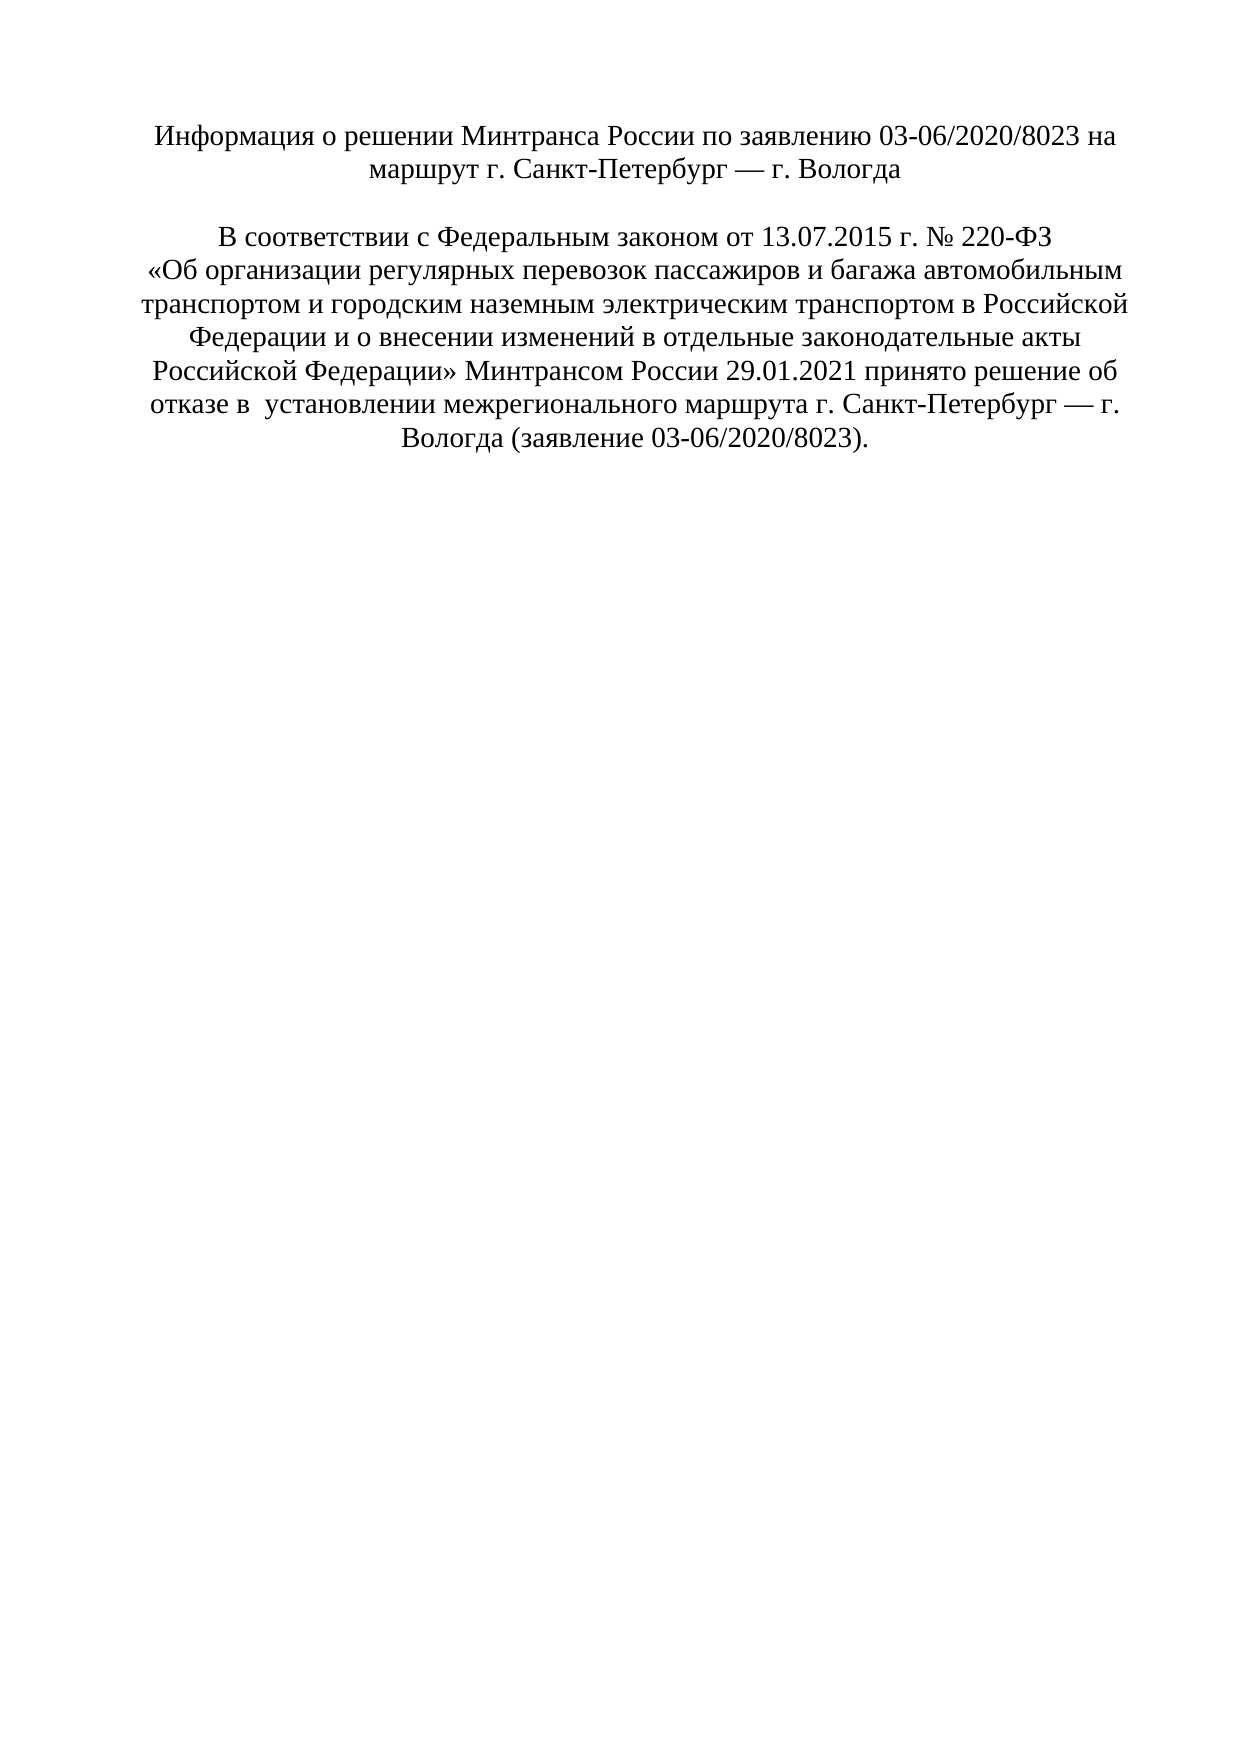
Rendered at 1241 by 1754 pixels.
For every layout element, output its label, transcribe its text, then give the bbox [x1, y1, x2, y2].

text Информация о решении Минтранса России по заявлению 03-06/2020/8023 на маршрут г. Санкт-Петербург — г. Вологда [118, 118, 1152, 185]
text В соответствии с Федеральным законом от 13.07.2015 г. № 220-ФЗ «Об организации регулярных перевозок пассажиров и багажа автомобильным транспортом и городским наземным электрическим транспортом в Российской Федерации и о внесении изменений в отдельные законодательные акты Российской Федерации» Минтрансом России 29.01.2021 принято решение об отказе в установлении межрегионального маршрута г. Санкт-Петербург — г. Вологда (заявление 03-06/2020/8023). [118, 219, 1152, 453]
